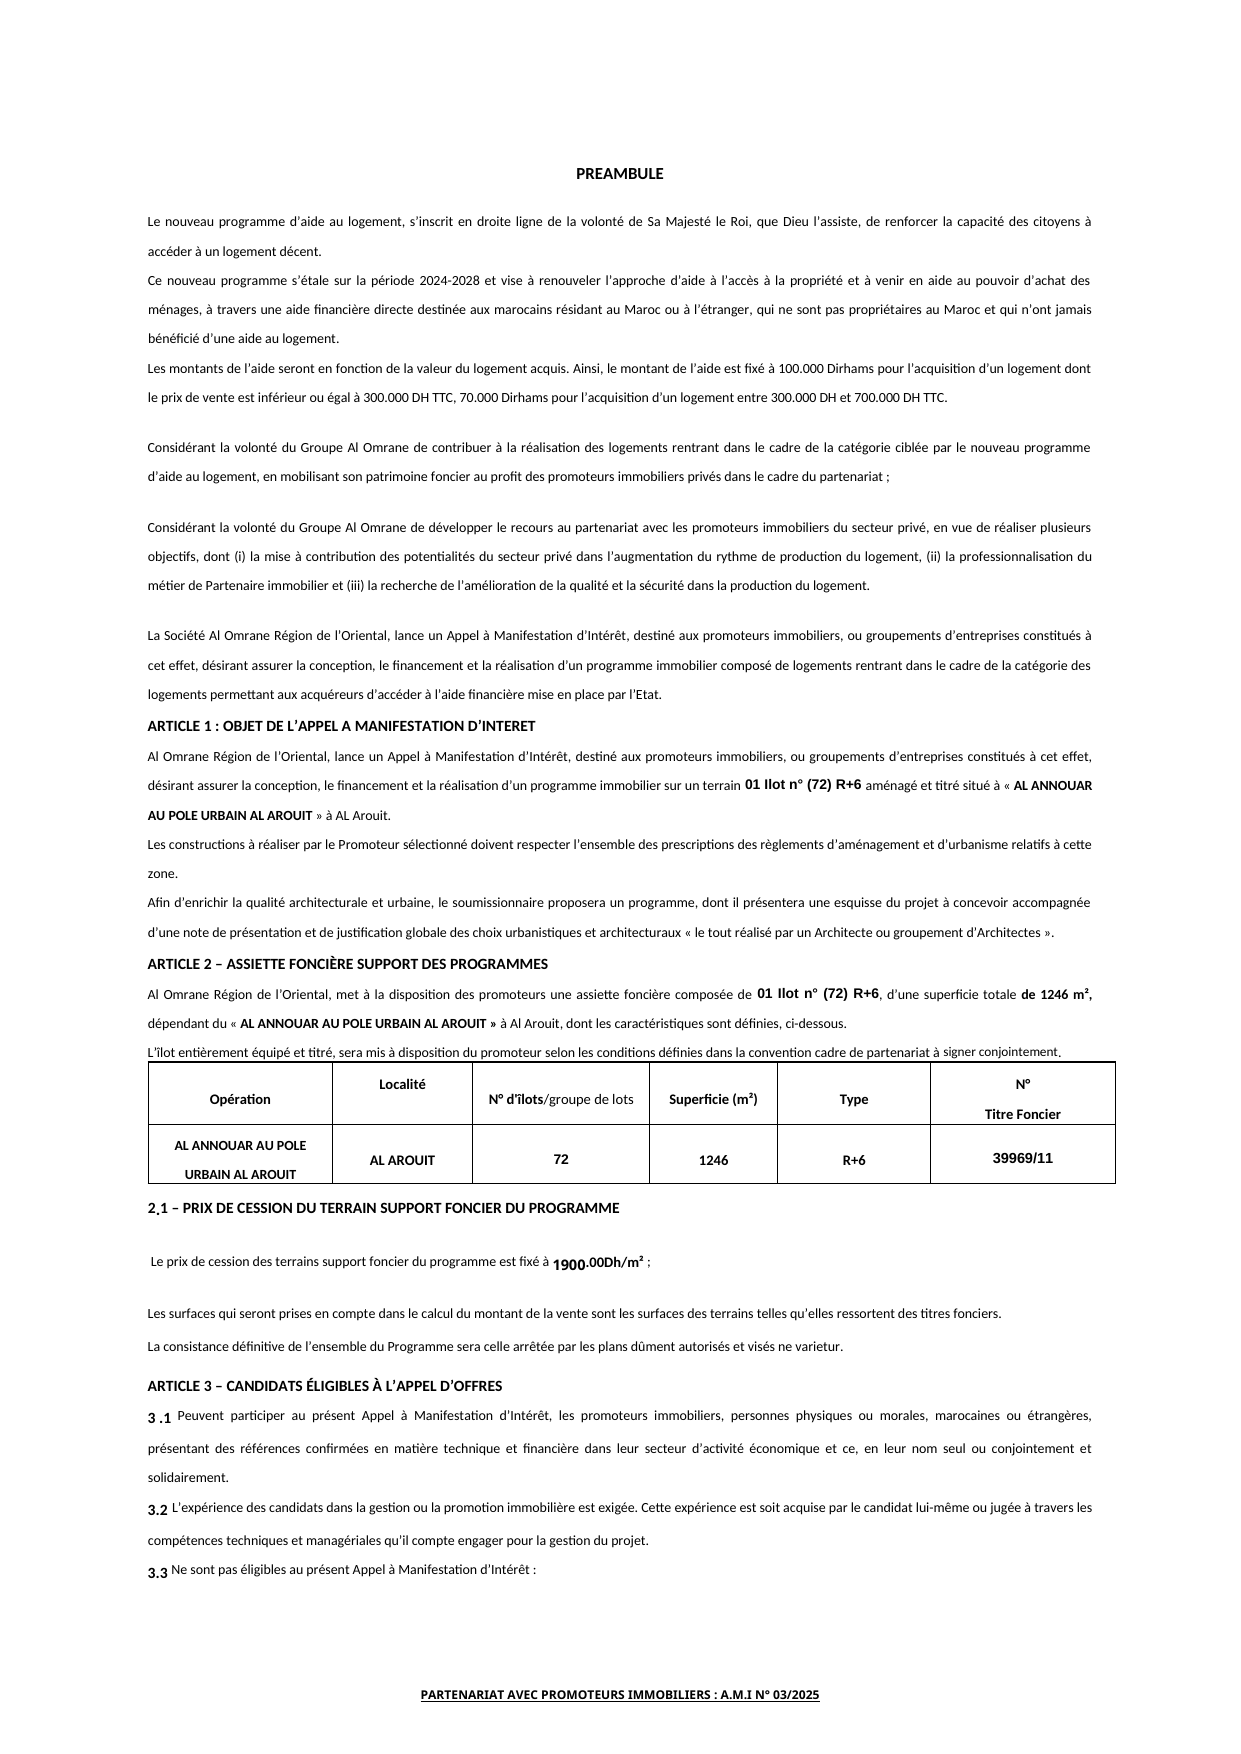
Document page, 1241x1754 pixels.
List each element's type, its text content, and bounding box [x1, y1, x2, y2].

text Le nouveau programme d’aide au logement, s’inscrit en droite ligne de la volonté de Sa Majesté le Roi, que Dieu l’assiste, de renforcer la capacité des citoyens à accéder à un logement décent. [147, 201, 1093, 259]
text Les constructions à réaliser par le Promoteur sélectionné doivent respecter l’ensemble des prescriptions des règlements d’aménagement et d’urbanisme relatifs à cette zone. [147, 823, 1093, 882]
text 3.2 L’expérience des candidats dans la gestion ou la promotion immobilière est exigée. Cette expérience est soit acquise par le candidat lui-même ou jugée à travers les compétences techniques et managériales qu’il compte engager pour la gestion du projet. [147, 1486, 1093, 1549]
text PREAMBULE [147, 148, 1093, 183]
text Ce nouveau programme s’étale sur la période 2024-2028 et vise à renouveler l’approche d’aide à l’accès à la propriété et à venir en aide au pouvoir d’achat des ménages, à travers une aide financière directe destinée aux marocains résidant au Maroc ou à l’étranger, qui ne sont pas propriétaires au Maroc et qui n’ont jamais bénéficié d’une aide au logement. [148, 259, 1093, 347]
text 2.1 – PRIX DE CESSION DU TERRAIN SUPPORT FONCIER DU PROGRAMME [148, 1184, 1093, 1220]
text L’îlot entièrement équipé et titré, sera mis à disposition du promoteur selon les conditions définies dans la convention cadre de partenariat à signer conjointement. [147, 1032, 1093, 1061]
text Considérant la volonté du Groupe Al Omrane de développer le recours au partenariat avec les promoteurs immobiliers du secteur privé, en vue de réaliser plusieurs objectifs, dont (i) la mise à contribution des potentialités du secteur privé dans l’augmentation du rythme de production du logement, (ii) la professionnalisation du métier de Partenaire immobilier et (iii) la recherche de l’amélioration de la qualité et la sécurité dans la production du logement. [147, 506, 1093, 594]
text Al Omrane Région de l’Oriental, lance un Appel à Manifestation d’Intérêt, destiné aux promoteurs immobiliers, ou groupements d’entreprises constitués à cet effet, désirant assurer la conception, le financement et la réalisation d’un programme immobilier sur un terrain 01 Ilot n° (72) R+6 aménagé et titré situé à « AL ANNOUAR AU POLE URBAIN AL AROUIT » à AL Arouit. [147, 736, 1093, 823]
table_cell 1246 [650, 1125, 777, 1183]
text 3.3 Ne sont pas éligibles au présent Appel à Manifestation d’Intérêt : [147, 1549, 1093, 1582]
text Afin d’enrichir la qualité architecturale et urbaine, le soumissionnaire proposera un programme, dont il présentera une esquisse du projet à concevoir accompagnée d’une note de présentation et de justification globale des choix urbanistiques et architecturaux « le tout réalisé par un Architecte ou groupement d’Architectes ». [147, 882, 1093, 941]
table_header Type [778, 1063, 930, 1123]
table_cell AL AROUIT [333, 1125, 472, 1183]
table_cell 39969/11 [931, 1125, 1115, 1183]
table_header N° d'îlots/groupe de lots [473, 1063, 649, 1123]
text La Société Al Omrane Région de l’Oriental, lance un Appel à Manifestation d’Intérêt, destiné aux promoteurs immobiliers, ou groupements d’entreprises constitués à cet effet, désirant assurer la conception, le financement et la réalisation d’un programme immobilier composé de logements rentrant dans le cadre de la catégorie des logements permettant aux acquéreurs d’accéder à l’aide financière mise en place par l’Etat. [147, 615, 1093, 703]
text Al Omrane Région de l’Oriental, met à la disposition des promoteurs une assiette foncière composée de 01 Ilot n° (72) R+6, d’une superficie totale de 1246 m², dépendant du « AL ANNOUAR AU POLE URBAIN AL AROUIT » à Al Arouit, dont les caractéristiques sont définies, ci-dessous. [147, 973, 1093, 1032]
table_header Opération [149, 1063, 332, 1123]
text Considérant la volonté du Groupe Al Omrane de contribuer à la réalisation des logements rentrant dans le cadre de la catégorie ciblée par le nouveau programme d’aide au logement, en mobilisant son patrimoine foncier au profit des promoteurs immobiliers privés dans le cadre du partenariat ; [147, 427, 1093, 485]
text Les surfaces qui seront prises en compte dans le calcul du montant de la vente sont les surfaces des terrains telles qu’elles ressortent des titres fonciers. [147, 1292, 1093, 1321]
text ARTICLE 2 – ASSIETTE FONCIÈRE SUPPORT DES PROGRAMMES [147, 941, 1093, 973]
table_header N° Titre Foncier [931, 1063, 1115, 1123]
table_cell AL ANNOUAR AU POLE URBAIN AL AROUIT [149, 1125, 332, 1183]
table_header Superficie (m²) [650, 1063, 777, 1123]
text ARTICLE 3 – CANDIDATS ÉLIGIBLES À L’APPEL D’OFFRES [147, 1362, 1093, 1395]
text Les montants de l’aide seront en fonction de la valeur du logement acquis. Ainsi, le montant de l’aide est fixé à 100.000 Dirhams pour l’acquisition d’un logement dont le prix de vente est inférieur ou égal à 300.000 DH TTC, 70.000 Dirhams pour l’acquisition d’un logement entre 300.000 DH et 700.000 DH TTC. [147, 347, 1093, 406]
text 3 .1 Peuvent participer au présent Appel à Manifestation d’Intérêt, les promoteurs immobiliers, personnes physiques ou morales, marocaines ou étrangères, présentant des références confirmées en matière technique et financière dans leur secteur d’activité économique et ce, en leur nom seul ou conjointement et solidairement. [147, 1395, 1093, 1486]
text Le prix de cession des terrains support foncier du programme est fixé à 1900.00Dh/m² ; [147, 1241, 1093, 1274]
table_header Localité [333, 1063, 472, 1123]
table_cell 72 [473, 1125, 649, 1183]
text ARTICLE 1 : OBJET DE L’APPEL A MANIFESTATION D’INTERET [147, 703, 1093, 736]
text La consistance définitive de l’ensemble du Programme sera celle arrêtée par les plans dûment autorisés et visés ne varietur. [147, 1326, 1093, 1355]
table_cell R+6 [778, 1125, 930, 1183]
